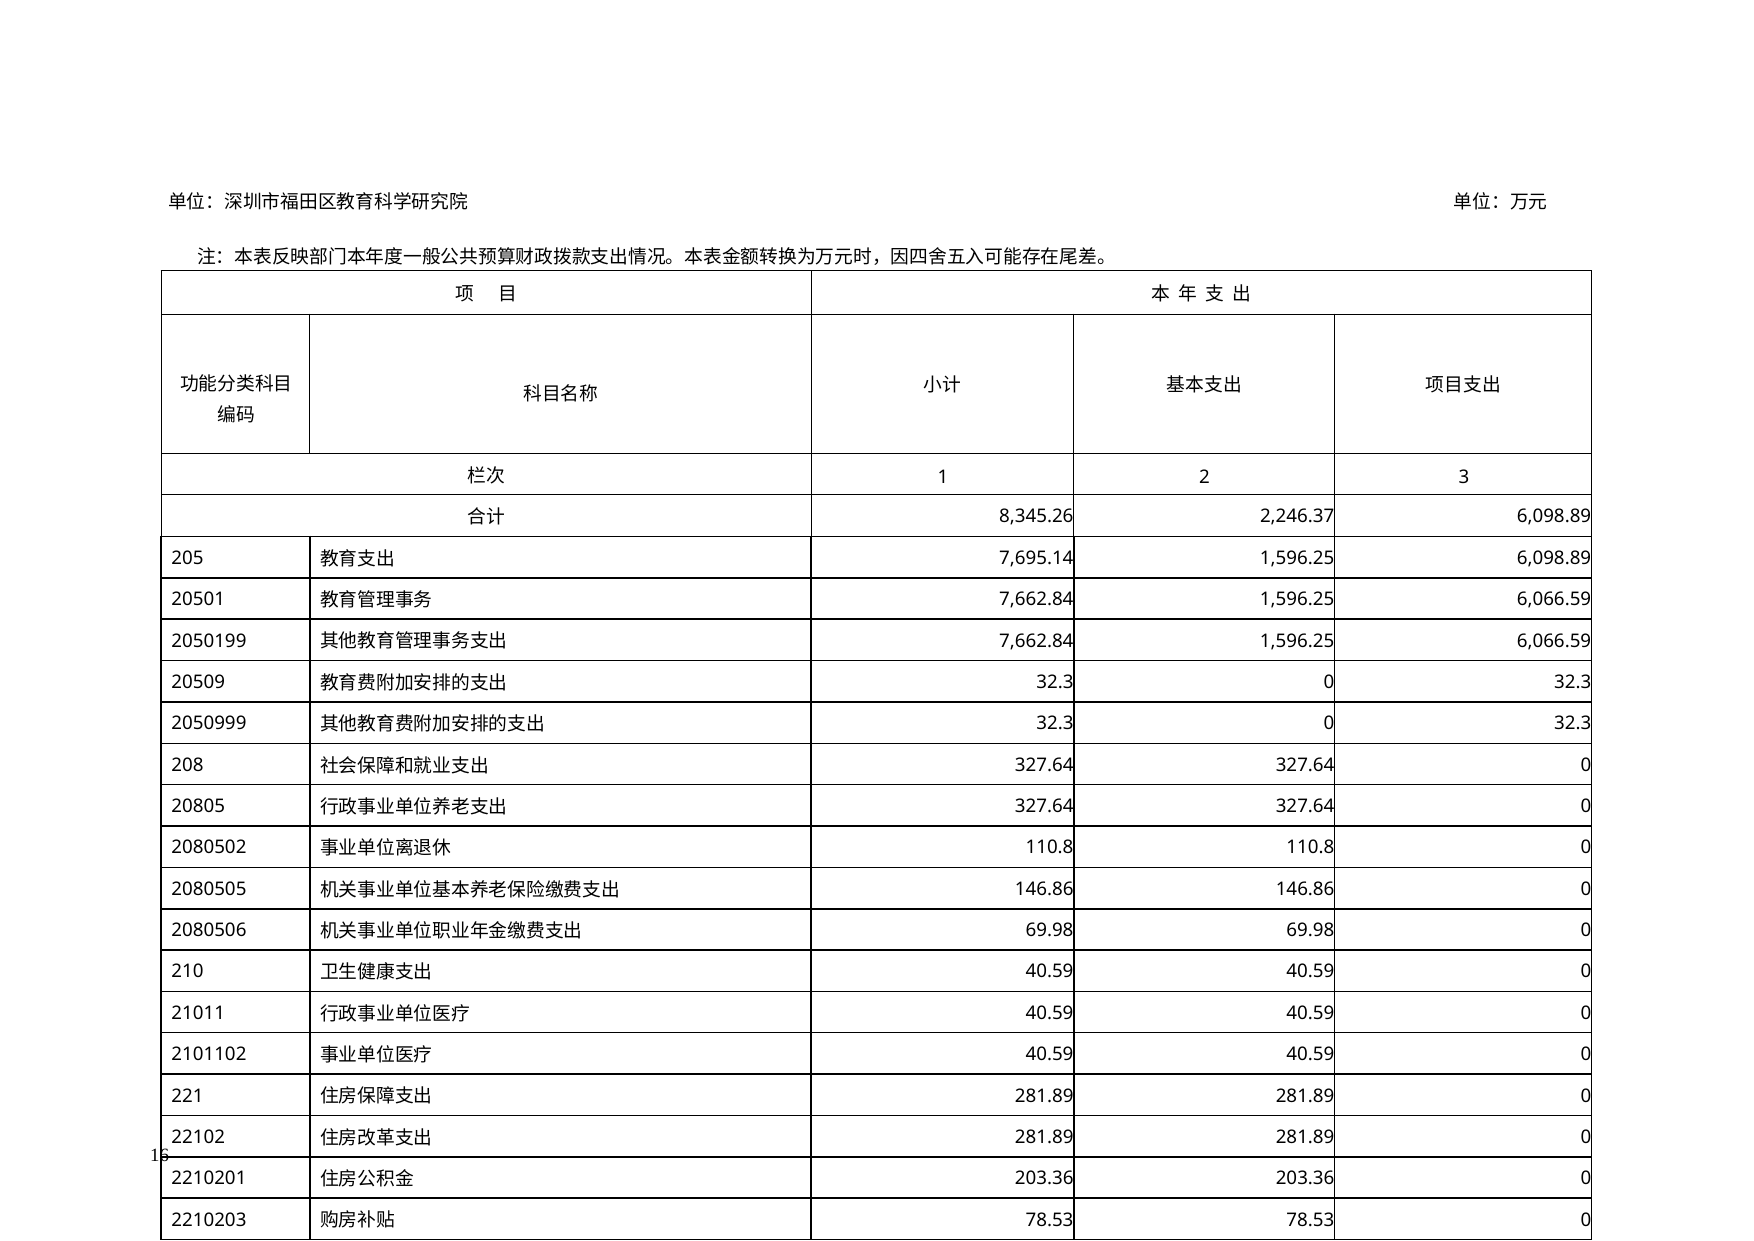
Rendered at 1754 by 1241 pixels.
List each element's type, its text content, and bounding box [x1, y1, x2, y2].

table_cell 机关事业单位基本养老保险缴费支出 [311, 868, 810, 908]
table_cell 小计 [812, 315, 1073, 453]
table_cell 208 [162, 744, 309, 784]
table_cell 6,098.89 [1335, 495, 1591, 536]
table_cell 40.59 [1075, 951, 1334, 991]
table_cell 2210201 [162, 1158, 309, 1197]
table_cell 基本支出 [1074, 315, 1334, 453]
table_cell 1,596.25 [1075, 579, 1334, 618]
table_cell 40.59 [1075, 1033, 1334, 1073]
table_cell 栏次 [162, 454, 811, 494]
table_cell 1,596.25 [1075, 537, 1334, 577]
table_cell 2101102 [162, 1033, 309, 1073]
table_cell 3 [1335, 454, 1591, 494]
table_cell 203.36 [812, 1158, 1073, 1197]
table_cell 32.3 [1335, 661, 1591, 701]
table_cell 0 [1335, 951, 1591, 991]
table_cell 2210203 [162, 1199, 309, 1239]
table_cell 0 [1335, 910, 1591, 949]
table_cell 0 [1335, 1033, 1591, 1073]
table_cell 281.89 [1075, 1075, 1334, 1114]
table_cell 教育支出 [311, 537, 810, 577]
table_cell 281.89 [812, 1116, 1073, 1156]
table_cell 1,596.25 [1075, 620, 1334, 660]
table_cell 22102 [162, 1116, 309, 1156]
table_cell 住房保障支出 [311, 1075, 810, 1114]
table_cell 项目支出 [1335, 315, 1591, 453]
table_cell 0 [1335, 827, 1591, 866]
table_cell 0 [1335, 1158, 1591, 1197]
table_cell 2080505 [162, 868, 309, 908]
table_cell 20805 [162, 785, 309, 825]
table_cell 110.8 [1075, 827, 1334, 866]
table_cell 2050199 [162, 620, 309, 660]
table_cell 203.36 [1075, 1158, 1334, 1197]
table_cell 69.98 [812, 910, 1073, 949]
table_cell 7,662.84 [812, 620, 1073, 660]
table_cell 0 [1335, 1116, 1591, 1156]
table_cell 327.64 [812, 744, 1073, 784]
table_cell 购房补贴 [311, 1199, 810, 1239]
table_cell 210 [162, 951, 309, 991]
table_cell 行政事业单位养老支出 [311, 785, 810, 825]
table_cell 110.8 [812, 827, 1073, 866]
table_cell 0 [1335, 868, 1591, 908]
table_cell 其他教育管理事务支出 [311, 620, 810, 660]
table_cell 327.64 [1075, 744, 1334, 784]
table_cell 78.53 [1075, 1199, 1334, 1239]
table_cell 0 [1075, 661, 1334, 701]
table_cell 合计 [162, 495, 811, 536]
table_cell 教育费附加安排的支出 [311, 661, 810, 701]
table_cell 78.53 [812, 1199, 1073, 1239]
table_cell 0 [1335, 785, 1591, 825]
table_cell 2080506 [162, 910, 309, 949]
table_cell 20509 [162, 661, 309, 701]
table_cell 1 [812, 454, 1073, 494]
table_cell 0 [1075, 703, 1334, 742]
table_cell 32.3 [812, 703, 1073, 742]
table_cell 教育管理事务 [311, 579, 810, 618]
table_cell 住房公积金 [311, 1158, 810, 1197]
table_cell 行政事业单位医疗 [311, 992, 810, 1032]
table_cell 2050999 [162, 703, 309, 742]
text 单位：深圳市福田区教育科学研究院 单位：万元 [168, 187, 1604, 214]
table_cell 0 [1335, 744, 1591, 784]
table_cell 事业单位医疗 [311, 1033, 810, 1073]
table_cell 69.98 [1075, 910, 1334, 949]
table_header 项 目 [162, 271, 811, 313]
table_cell 327.64 [1075, 785, 1334, 825]
table_cell 146.86 [812, 868, 1073, 908]
table_cell 221 [162, 1075, 309, 1114]
table_cell 6,066.59 [1335, 579, 1591, 618]
table_cell 6,098.89 [1335, 537, 1591, 577]
table_cell 2,246.37 [1074, 495, 1334, 536]
text 注：本表反映部门本年度一般公共预算财政拨款支出情况。本表金额转换为万元时，因四舍五入可能存在尾差。 [150, 242, 1604, 269]
table_cell 21011 [162, 992, 309, 1032]
table_cell 0 [1335, 1075, 1591, 1114]
table_cell 6,066.59 [1335, 620, 1591, 660]
table_cell 146.86 [1075, 868, 1334, 908]
table_cell 社会保障和就业支出 [311, 744, 810, 784]
table_cell 32.3 [1335, 703, 1591, 742]
table_cell 事业单位离退休 [311, 827, 810, 866]
table_header 本 年 支 出 [812, 271, 1591, 313]
table_cell 40.59 [812, 992, 1073, 1032]
table_cell 20501 [162, 579, 309, 618]
table_cell 40.59 [1075, 992, 1334, 1032]
table_cell 机关事业单位职业年金缴费支出 [311, 910, 810, 949]
table_cell 2080502 [162, 827, 309, 866]
table_cell 40.59 [812, 1033, 1073, 1073]
table_cell 7,695.14 [812, 537, 1073, 577]
table_cell 其他教育费附加安排的支出 [311, 703, 810, 742]
table_cell 7,662.84 [812, 579, 1073, 618]
table_cell 2 [1074, 454, 1334, 494]
table_cell 8,345.26 [812, 495, 1073, 536]
table_cell 32.3 [812, 661, 1073, 701]
table_cell 0 [1335, 1199, 1591, 1239]
table_cell 281.89 [812, 1075, 1073, 1114]
table_cell 0 [1335, 992, 1591, 1032]
table_cell 281.89 [1075, 1116, 1334, 1156]
table_cell 住房改革支出 [311, 1116, 810, 1156]
table_cell 40.59 [812, 951, 1073, 991]
table_cell 功能分类科目 编码 [162, 315, 309, 453]
table_cell 205 [162, 537, 309, 577]
table_cell 科目名称 [310, 315, 811, 453]
table_cell 卫生健康支出 [311, 951, 810, 991]
table_cell 327.64 [812, 785, 1073, 825]
